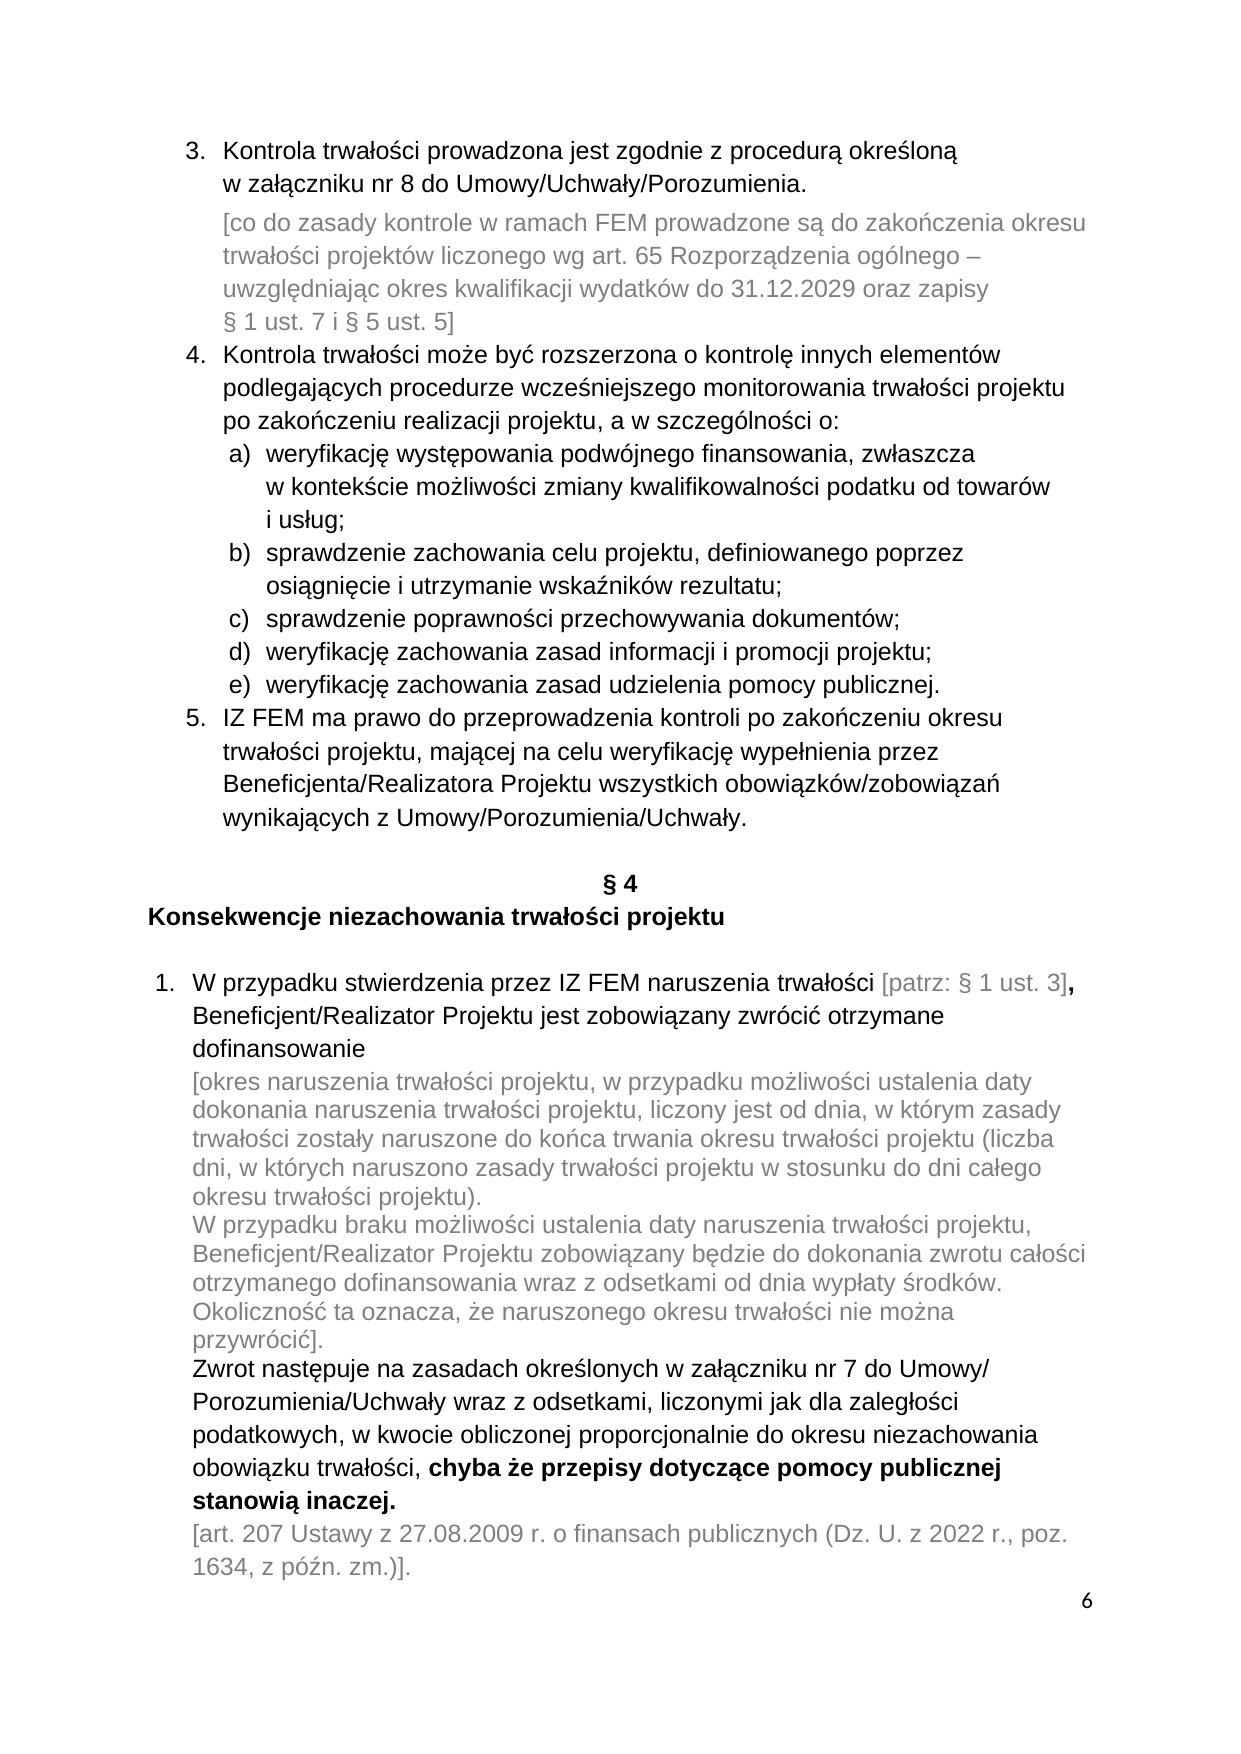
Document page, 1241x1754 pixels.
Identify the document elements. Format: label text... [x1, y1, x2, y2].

text [art. 207 Ustawy z 27.08.2009 r. o finansach publicznych (Dz. U. z 2022 r., poz. 1634, z późn. zm.)]. [192, 1519, 1092, 1581]
list Kontrola trwałości prowadzona jest zgodnie z procedurą określoną w załączniku nr 8 do Umowy/Uchwały/Porozumienia. [185, 136, 1092, 198]
text Konsekwencje niezachowania trwałości projektu [148, 902, 1092, 930]
list Kontrola trwałości może być rozszerzona o kontrolę innych elementów podlegających procedurze wcześniejszego monitorowania trwałości projektu po zakończeniu realizacji projektu, a w szczególności o: [186, 340, 1092, 435]
list W przypadku braku możliwości ustalenia daty naruszenia trwałości projektu, Beneficjent/Realizator Projektu zobowiązany będzie do dokonania zwrotu całości otrzymanego dofinansowania wraz z odsetkami od dnia wypłaty środków. Okoliczność ta oznacza, że naruszonego okresu trwałości nie można przywrócić]. [192, 1210, 1092, 1354]
list W przypadku stwierdzenia przez IZ FEM naruszenia trwałości [patrz: § 1 ust. 3], Beneficjent/Realizator Projektu jest zobowiązany zwrócić otrzymane dofinansowanie [154, 968, 1092, 1062]
list sprawdzenie poprawności przechowywania dokumentów; [229, 604, 1092, 633]
list [co do zasady kontrole w ramach FEM prowadzone są do zakończenia okresu trwałości projektów liczonego wg art. 65 Rozporządzenia ogólnego – uwzględniając okres kwalifikacji wydatków do 31.12.2029 oraz zapisy § 1 ust. 7 i § 5 ust. 5] [223, 208, 1092, 336]
list weryfikację zachowania zasad udzielenia pomocy publicznej. [229, 670, 1092, 699]
text Zwrot następuje na zasadach określonych w załączniku nr 7 do Umowy/ Porozumienia/Uchwały wraz z odsetkami, liczonymi jak dla zaległości podatkowych, w kwocie obliczonej proporcjonalnie do okresu niezachowania obowiązku trwałości, chyba że przepisy dotyczące pomocy publicznej stanowią inaczej. [192, 1354, 1092, 1515]
list weryfikację występowania podwójnego finansowania, zwłaszcza w kontekście możliwości zmiany kwalifikowalności podatku od towarów i usług; [229, 439, 1092, 534]
list sprawdzenie zachowania celu projektu, definiowanego poprzez osiągnięcie i utrzymanie wskaźników rezultatu; [229, 538, 1092, 600]
list weryfikację zachowania zasad informacji i promocji projektu; [229, 637, 1092, 666]
list [okres naruszenia trwałości projektu, w przypadku możliwości ustalenia daty dokonania naruszenia trwałości projektu, liczony jest od dnia, w którym zasady trwałości zostały naruszone do końca trwania okresu trwałości projektu (liczba dni, w których naruszono zasady trwałości projektu w stosunku do dni całego okresu trwałości projektu). [192, 1067, 1092, 1210]
text § 4 [148, 868, 1092, 897]
list IZ FEM ma prawo do przeprowadzenia kontroli po zakończeniu okresu trwałości projektu, mającej na celu weryfikację wypełnienia przez Beneficjenta/Realizatora Projektu wszystkich obowiązków/zobowiązań wynikających z Umowy/Porozumienia/Uchwały. [186, 703, 1092, 831]
